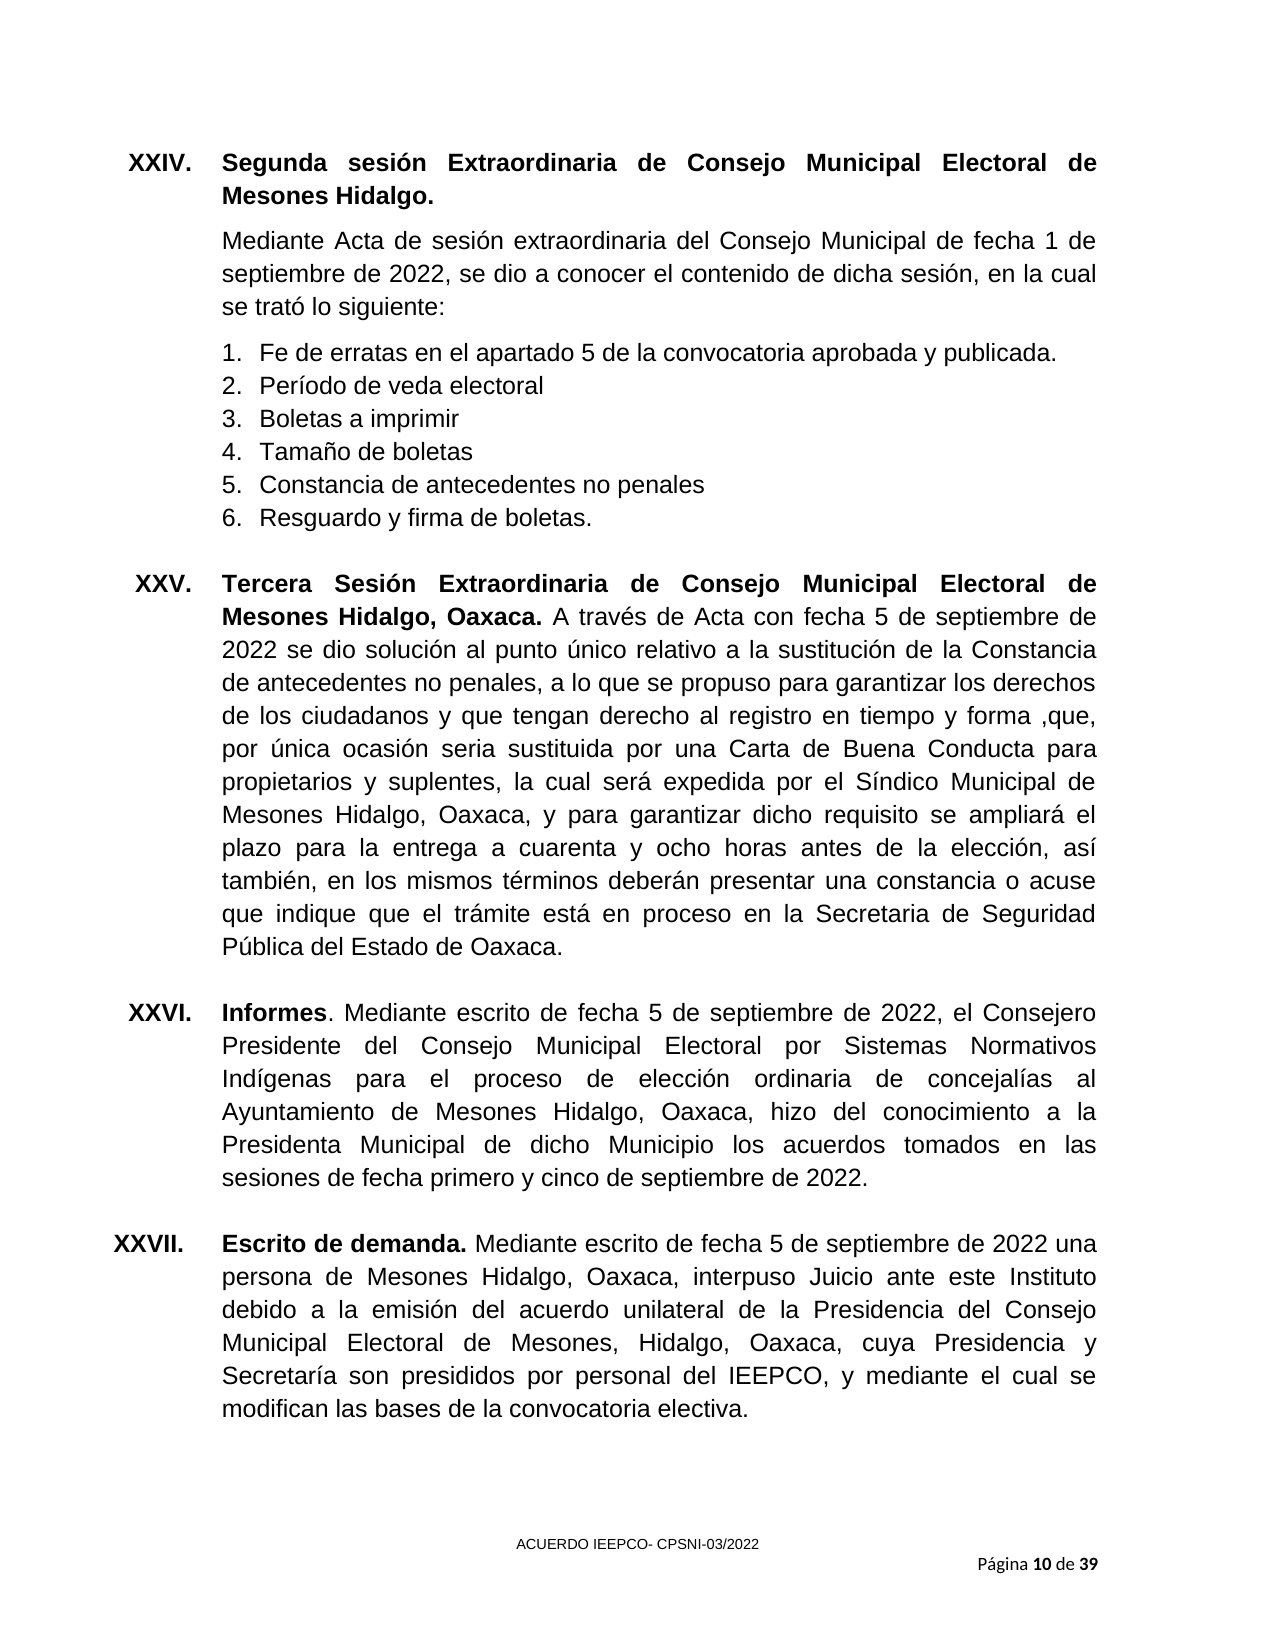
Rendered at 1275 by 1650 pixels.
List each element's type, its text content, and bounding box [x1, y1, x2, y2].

list Segunda sesión Extraordinaria de Consejo Municipal Electoral de Mesones Hidalgo. [192, 148, 1098, 209]
list Resguardo y firma de boletas. [222, 503, 1098, 532]
list Escrito de demanda. Mediante escrito de fecha 5 de septiembre de 2022 una persona de Mesones Hidalgo, Oaxaca, interpuso Juicio ante este Instituto debido a la emisión del acuerdo unilateral de la Presidencia del Consejo Municipal Electoral de Mesones, Hidalgo, Oaxaca, cuya Presidencia y Secretaría son presididos por personal del IEEPCO, y mediante el cual se modifican las bases de la convocatoria electiva. [184, 1229, 1098, 1423]
list Tercera Sesión Extraordinaria de Consejo Municipal Electoral de Mesones Hidalgo, Oaxaca. A través de Acta con fecha 5 de septiembre de 2022 se dio solución al punto único relativo a la sustitución de la Constancia de antecedentes no penales, a lo que se propuso para garantizar los derechos de los ciudadanos y que tengan derecho al registro en tiempo y forma ,que, por única ocasión seria sustituida por una Carta de Buena Conducta para propietarios y suplentes, la cual será expedida por el Síndico Municipal de Mesones Hidalgo, Oaxaca, y para garantizar dicho requisito se ampliará el plazo para la entrega a cuarenta y ocho horas antes de la elección, así también, en los mismos términos deberán presentar una constancia o acuse que indique que el trámite está en proceso en la Secretaria de Seguridad Pública del Estado de Oaxaca. [192, 569, 1098, 961]
list Tamaño de boletas [222, 437, 1098, 466]
list Período de veda electoral [222, 371, 1098, 399]
list Constancia de antecedentes no penales [222, 470, 1098, 498]
text Mediante Acta de sesión extraordinaria del Consejo Municipal de fecha 1 de septiembre de 2022, se dio a conocer el contenido de dicha sesión, en la cual se trató lo siguiente: [222, 226, 1098, 321]
list Boletas a imprimir [222, 404, 1098, 432]
list Fe de erratas en el apartado 5 de la convocatoria aprobada y publicada. [222, 338, 1098, 366]
list Informes. Mediante escrito de fecha 5 de septiembre de 2022, el Consejero Presidente del Consejo Municipal Electoral por Sistemas Normativos Indígenas para el proceso de elección ordinaria de concejalías al Ayuntamiento de Mesones Hidalgo, Oaxaca, hizo del conocimiento a la Presidenta Municipal de dicho Municipio los acuerdos tomados en las sesiones de fecha primero y cinco de septiembre de 2022. [192, 998, 1098, 1192]
